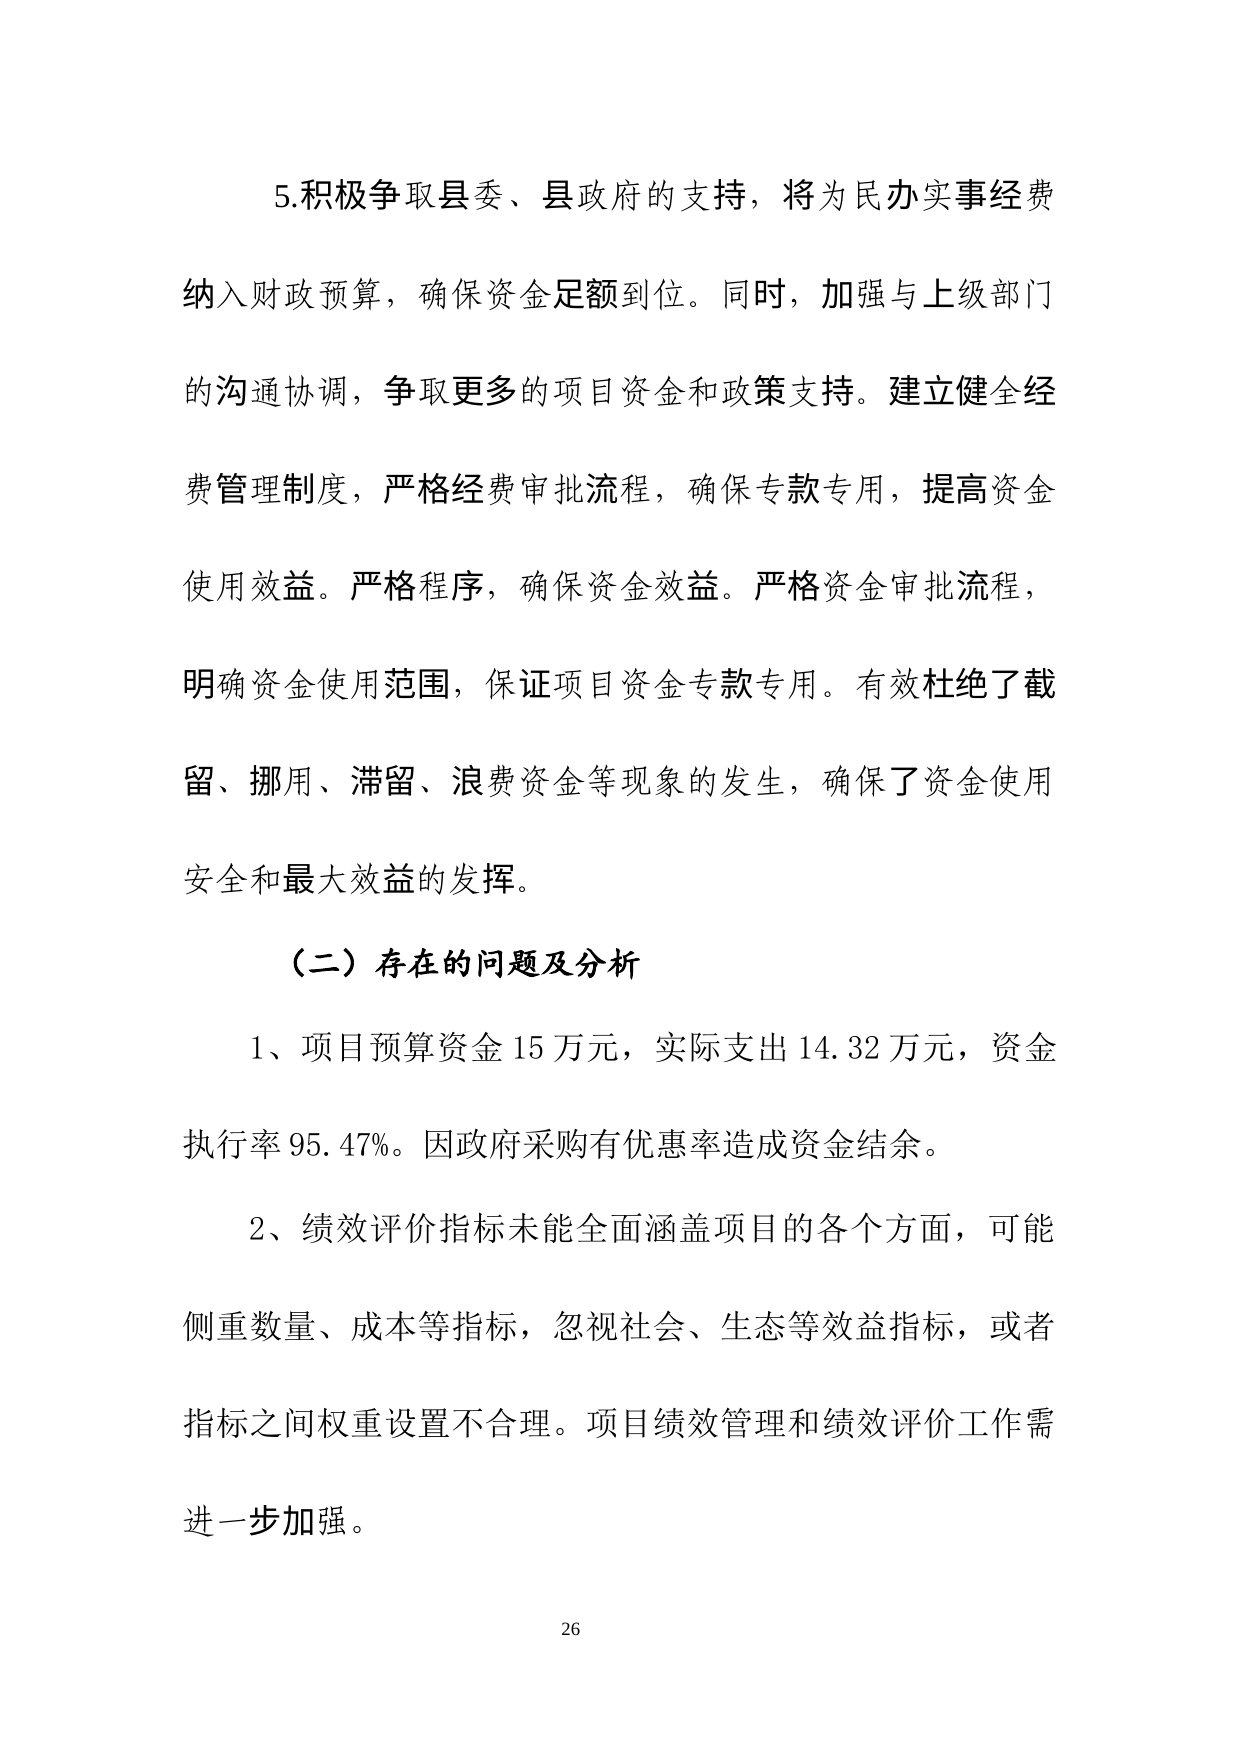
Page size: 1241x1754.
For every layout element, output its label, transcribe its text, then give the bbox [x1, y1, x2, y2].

subtitle （二）存在的问题及分析 [182, 928, 1057, 993]
text 1、项目预算资金15万元，实际支出14.32万元，资金执行率95.47%。因政府采购有优惠率造成资金结余。 [182, 1012, 1057, 1175]
text 2、绩效评价指标未能全面涵盖项目的各个方面，可能侧重数量、成本等指标，忽视社会、生态等效益指标，或者指标之间权重设置不合理。项目绩效管理和绩效评价工作需进一步加强。 [182, 1194, 1057, 1551]
text 5.积极争取县委、县政府的支持，将为民办实事经费纳入财政预算，确保资金足额到位。同时，加强与上级部门的沟通协调，争取更多的项目资金和政策支持。建立健全经费管理制度，严格经费审批流程，确保专款专用，提高资金使用效益。严格程序，确保资金效益。严格资金审批流程，明确资金使用范围，保证项目资金专款专用。有效杜绝了截留、挪用、滞留、浪费资金等现象的发生，确保了资金使用安全和最大效益的发挥。 [182, 162, 1057, 909]
